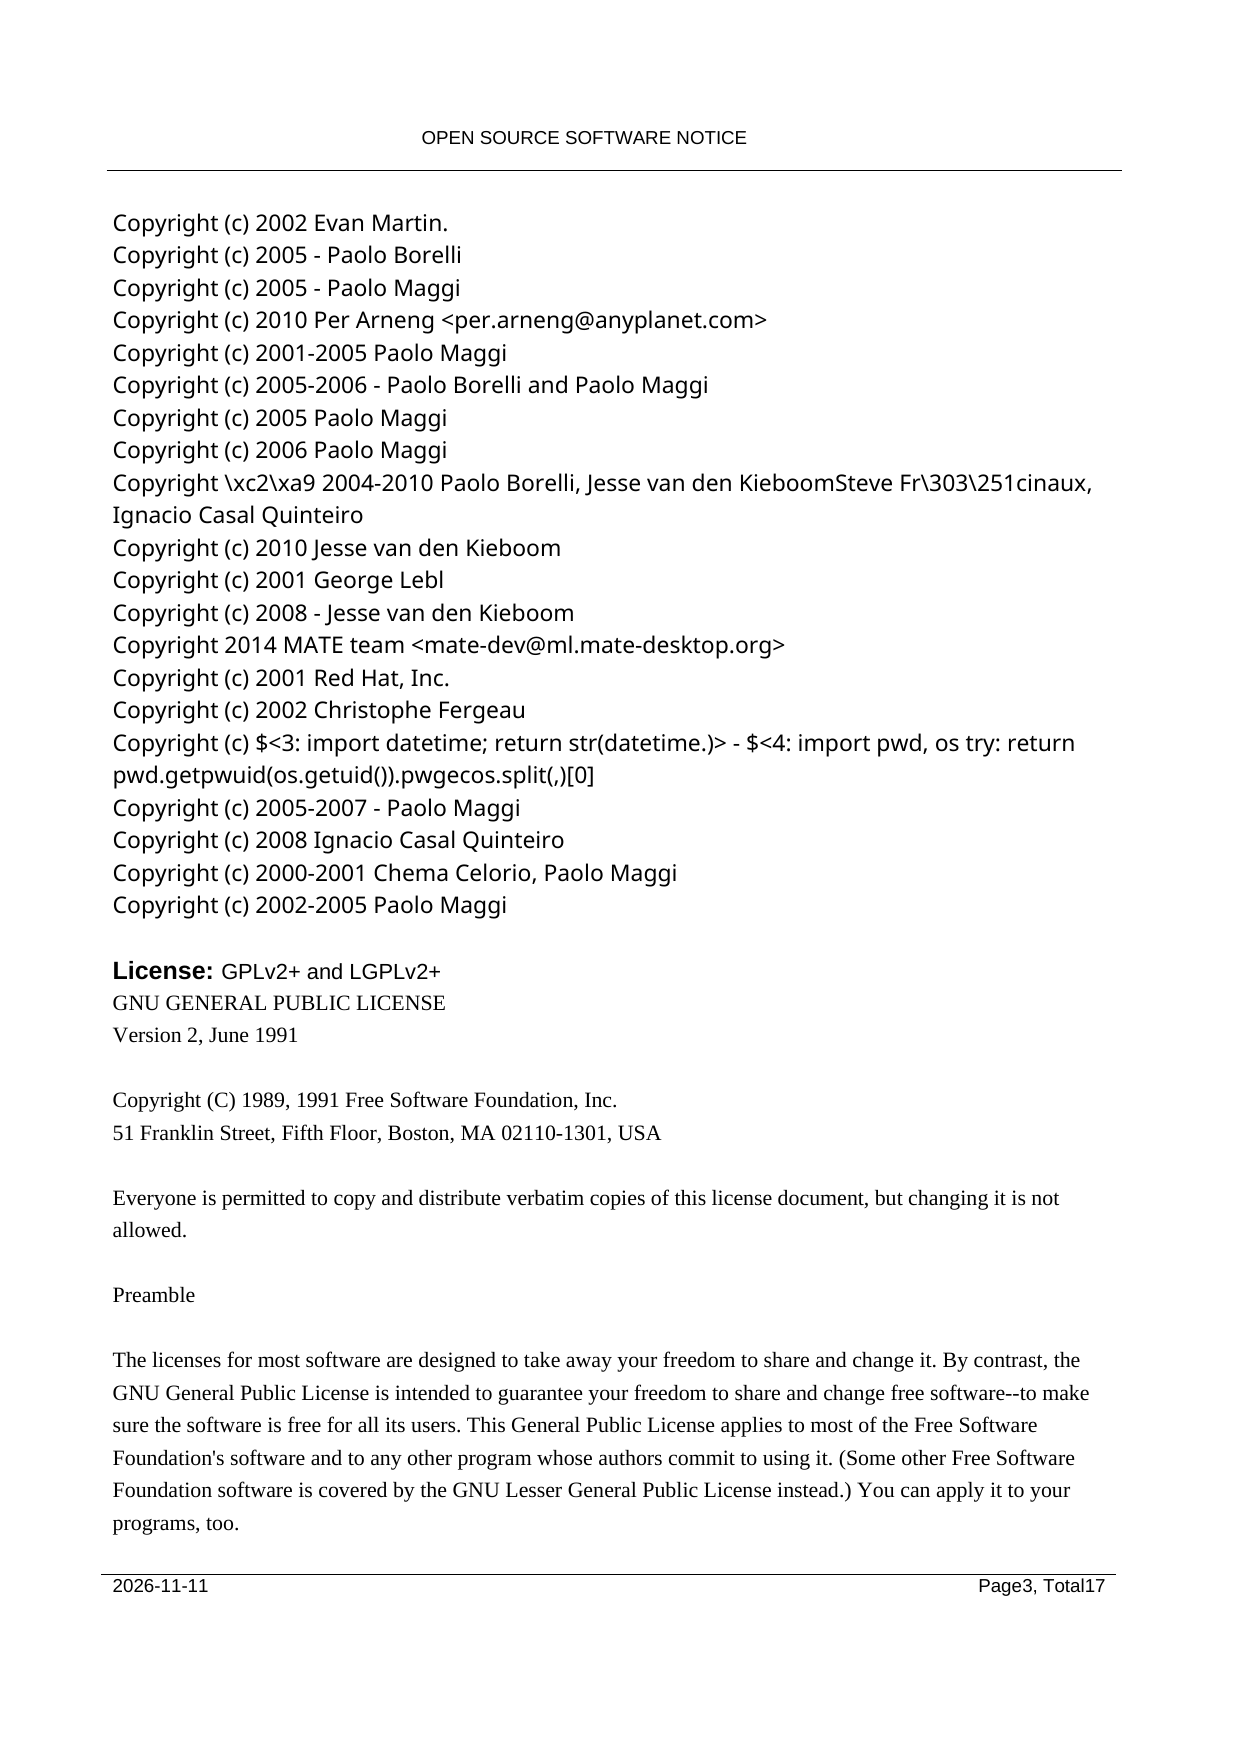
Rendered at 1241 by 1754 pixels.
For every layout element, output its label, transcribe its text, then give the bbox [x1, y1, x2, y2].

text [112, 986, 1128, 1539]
text License: GPLv2+ and LGPLv2+ [112, 954, 1128, 986]
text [112, 206, 1128, 954]
